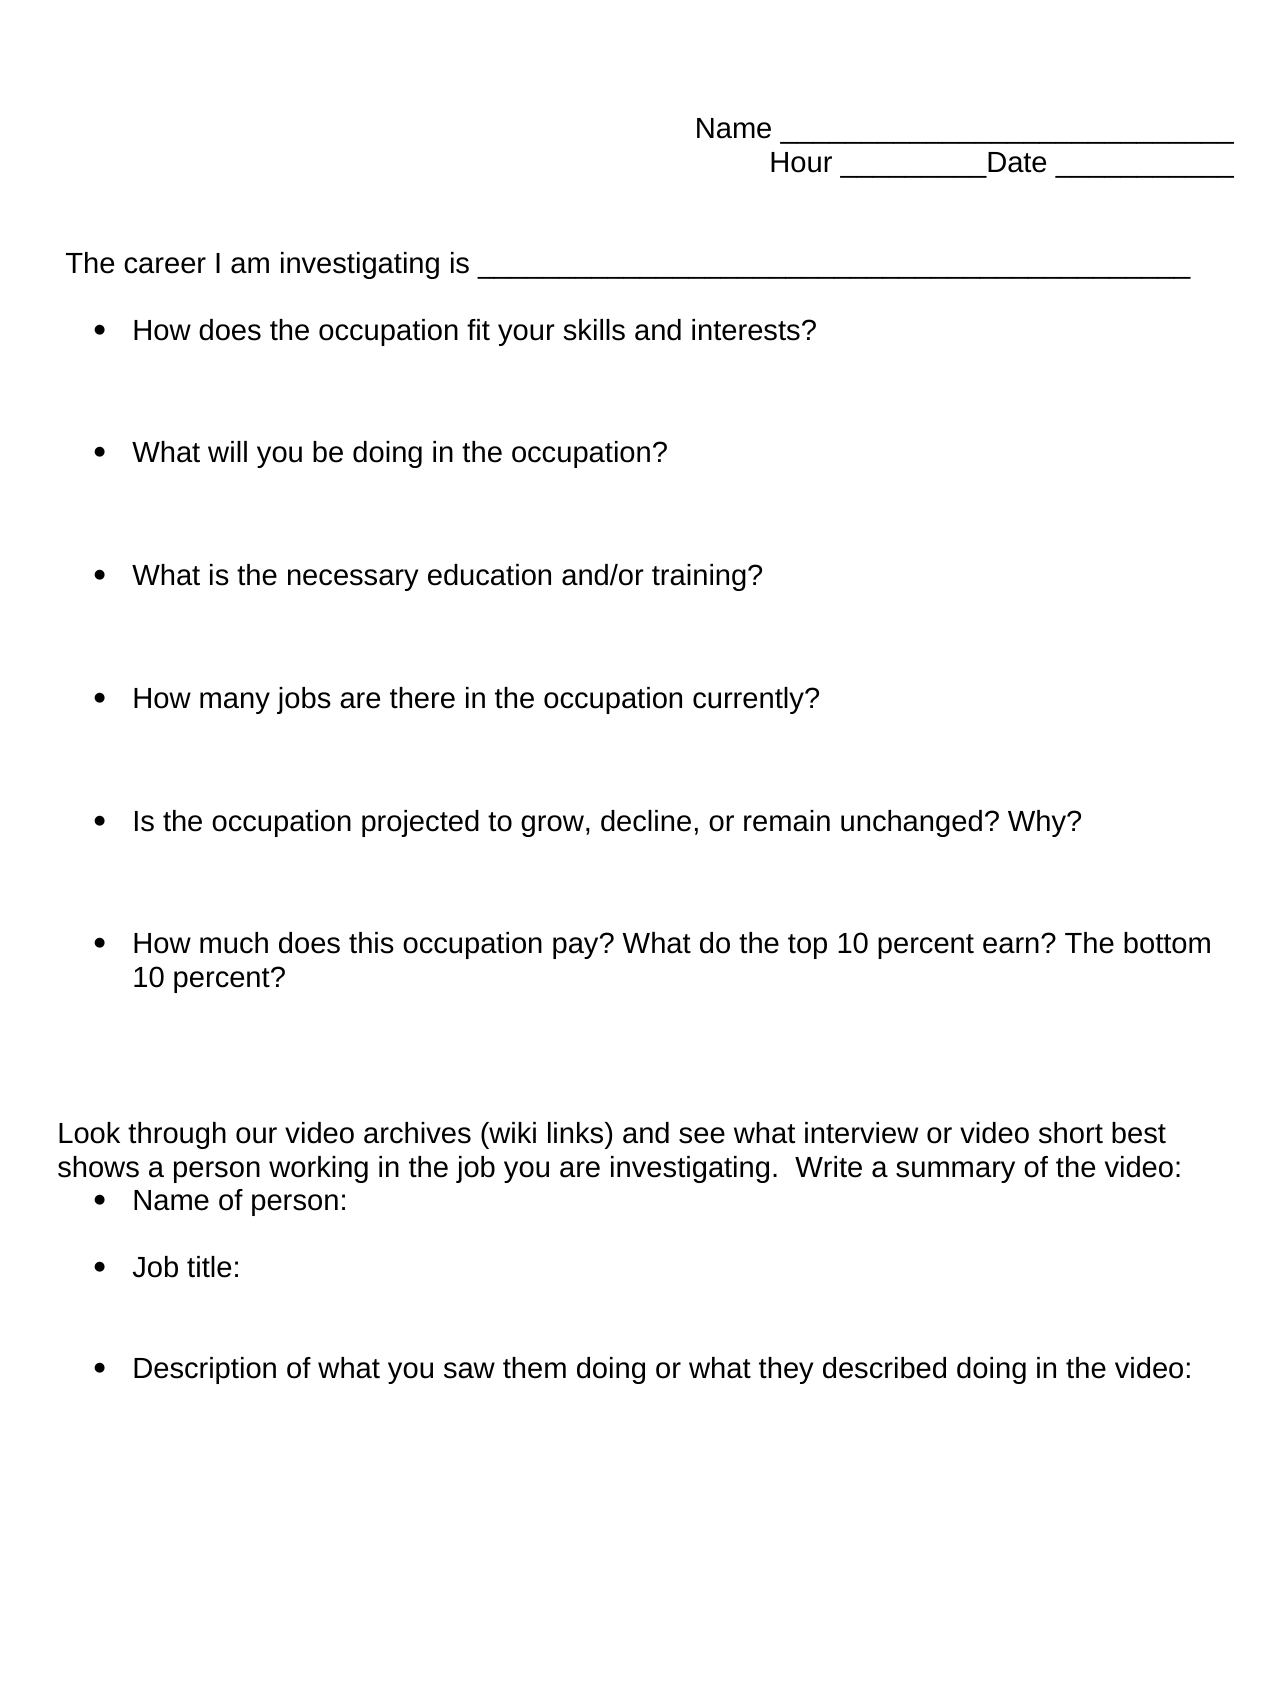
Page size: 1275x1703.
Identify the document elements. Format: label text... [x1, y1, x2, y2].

text Hour _________Date ___________ [57, 145, 1234, 179]
list How much does this occupation pay? What do the top 10 percent earn? The bottom 10 percent? [94, 926, 1234, 994]
list How does the occupation fit your skills and interests? [94, 313, 1234, 347]
text Look through our video archives (wiki links) and see what interview or video short best shows a person working in the job you are investigating. Write a summary of the video: [57, 1116, 1234, 1183]
list Description of what you saw them doing or what they described doing in the video: [94, 1351, 1234, 1385]
text Name ____________________________ [57, 112, 1234, 145]
list What will you be doing in the occupation? [94, 436, 1234, 469]
list Is the occupation projected to grow, decline, or remain unchanged? Why? [94, 804, 1234, 837]
text The career I am investigating is ____________________________________________ [57, 246, 1234, 279]
list Job title: [94, 1251, 1234, 1284]
list Name of person: [94, 1183, 1234, 1217]
list What is the necessary education and/or training? [94, 558, 1234, 592]
list How many jobs are there in the occupation currently? [94, 681, 1234, 715]
